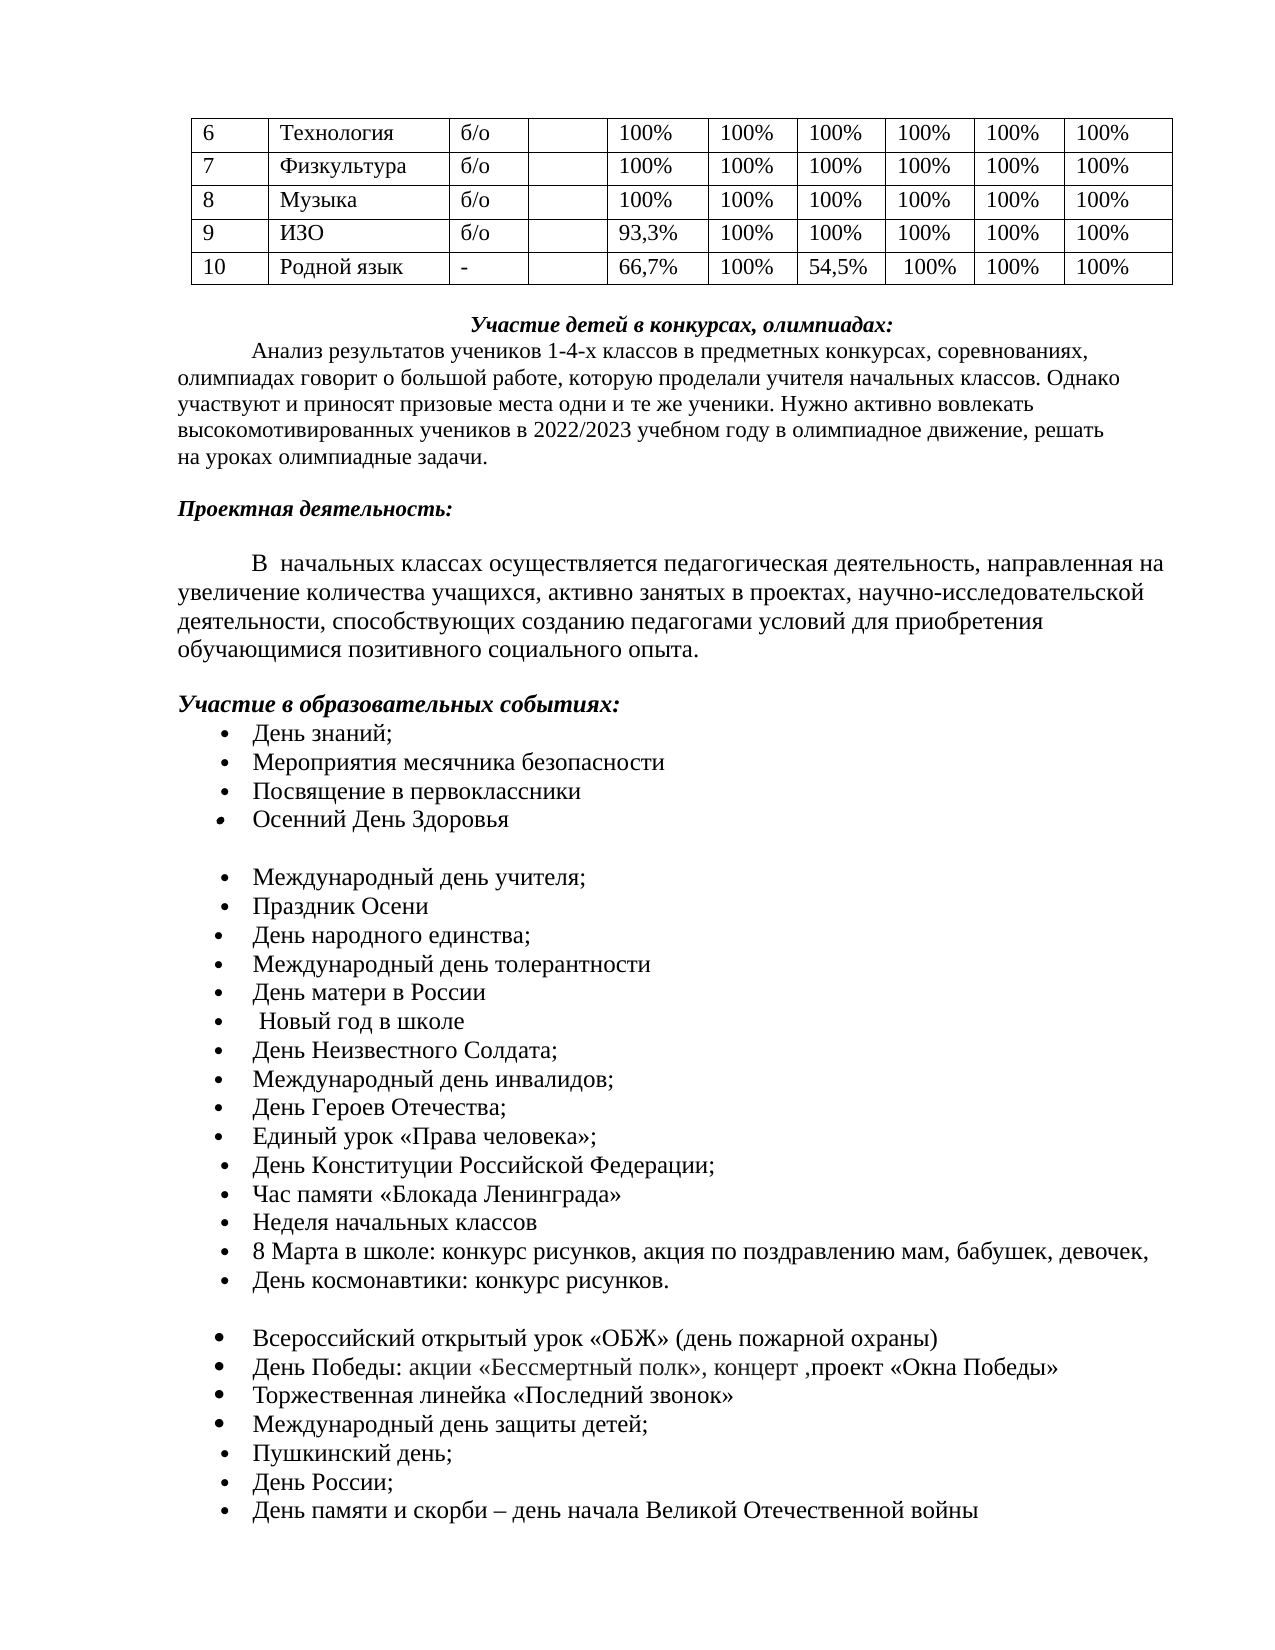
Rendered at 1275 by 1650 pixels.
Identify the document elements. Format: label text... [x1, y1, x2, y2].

table_cell 100% [709, 153, 797, 185]
table_cell ИЗО [269, 220, 449, 252]
table_cell 9 [192, 220, 268, 252]
table_cell 54,5% [798, 253, 885, 284]
table_cell б/о [450, 186, 528, 218]
table_cell 6 [192, 119, 268, 152]
list День матери в России [215, 977, 1186, 1006]
table_cell б/о [450, 119, 528, 152]
table_cell 100% [608, 153, 708, 185]
table_cell б/о [450, 220, 528, 252]
list Единый урок «Права человека»; [215, 1121, 1168, 1150]
table_cell 100% [798, 186, 885, 218]
list День Конституции Российской Федерации; [221, 1150, 1168, 1179]
table_cell [529, 186, 607, 218]
list День знаний; [221, 718, 1168, 747]
table_cell 100% [975, 119, 1064, 152]
list Неделя начальных классов [221, 1207, 1168, 1236]
table_cell 100% [709, 119, 797, 152]
text Проектная деятельность: [177, 496, 1186, 522]
table_cell 93,3% [608, 220, 708, 252]
list Осенний День Здоровья [215, 804, 1186, 833]
list 8 Марта в школе: конкурс рисунков, акция по поздравлению мам, бабушек, девочек, [221, 1236, 1168, 1265]
list Посвящение в первоклассники [221, 776, 1168, 804]
table_cell 100% [886, 253, 974, 284]
list День народного единства; [215, 920, 1186, 949]
table_cell 100% [975, 153, 1064, 185]
table_cell Родной язык [269, 253, 449, 284]
table_cell 7 [192, 153, 268, 185]
list Международный день инвалидов; [215, 1064, 1168, 1092]
table_cell 100% [798, 220, 885, 252]
table_cell [529, 153, 607, 185]
text В начальных классах осуществляется педагогическая деятельность, направленная на увеличение количества учащихся, активно занятых в проектах, научно-исследовательской деятельности, способствующих созданию педагогами условий для приобретения обучающимися позитивного социального опыта. [177, 548, 1186, 663]
table_cell - [450, 253, 528, 284]
table_cell Музыка [269, 186, 449, 218]
table_cell 100% [1065, 186, 1172, 218]
list День Неизвестного Солдата; [215, 1035, 1168, 1064]
list Мероприятия месячника безопасности [221, 747, 1168, 776]
table_cell [529, 220, 607, 252]
text Участие в образовательных событиях: [177, 689, 1186, 718]
list Пушкинский день; [221, 1438, 1168, 1467]
table_cell 100% [1065, 153, 1172, 185]
text Анализ результатов учеников 1-4-х классов в предметных конкурсах, соревнованиях, олимпиадах говорит о большой работе, которую проделали учителя начальных классов. Однако участвуют и приносят призовые места одни и те же ученики. Нужно активно вовлекать высокомотивированных учеников в 2022/2023 учебном году в олимпиадное движение, решать на уроках олимпиадные задачи. [177, 337, 1186, 469]
table_cell 100% [1065, 253, 1172, 284]
table_cell 100% [608, 186, 708, 218]
list Час памяти «Блокада Ленинграда» [221, 1179, 1168, 1207]
table_cell 100% [709, 220, 797, 252]
text Участие детей в конкурсах, олимпиадах: [177, 311, 1186, 337]
table_cell 100% [886, 186, 974, 218]
list День космонавтики: конкурс рисунков. [221, 1265, 1168, 1294]
table_cell 100% [709, 186, 797, 218]
table_cell [529, 119, 607, 152]
list День памяти и скорби – день начала Великой Отечественной войны [221, 1495, 1168, 1524]
table_cell 100% [798, 153, 885, 185]
table_cell б/о [450, 153, 528, 185]
table_cell 10 [192, 253, 268, 284]
table_cell 100% [886, 220, 974, 252]
list Торжественная линейка «Последний звонок» [215, 1380, 1186, 1409]
table_cell 66,7% [608, 253, 708, 284]
table_cell Физкультура [269, 153, 449, 185]
list День России; [221, 1467, 1168, 1495]
list Праздник Осени [221, 891, 1168, 920]
table_cell 100% [1065, 220, 1172, 252]
list День Победы: акции «Бессмертный полк», концерт ,проект «Окна Победы» [215, 1352, 1186, 1380]
list Всероссийский открытый урок «ОБЖ» (день пожарной охраны) [215, 1323, 1186, 1352]
table_cell 100% [886, 153, 974, 185]
table_cell 100% [608, 119, 708, 152]
table_cell 100% [798, 119, 885, 152]
table_cell [529, 253, 607, 284]
table_cell 100% [975, 253, 1064, 284]
table_cell 8 [192, 186, 268, 218]
table_cell 100% [975, 220, 1064, 252]
table_cell 100% [1065, 119, 1172, 152]
list Новый год в школе [215, 1006, 1168, 1035]
list Международный день толерантности [215, 949, 1186, 977]
table_cell 100% [975, 186, 1064, 218]
list Международный день защиты детей; [215, 1409, 1168, 1438]
list Международный день учителя; [221, 862, 1168, 891]
table_cell 100% [709, 253, 797, 284]
list День Героев Отечества; [215, 1092, 1168, 1121]
table_cell 100% [886, 119, 974, 152]
table_cell Технология [269, 119, 449, 152]
